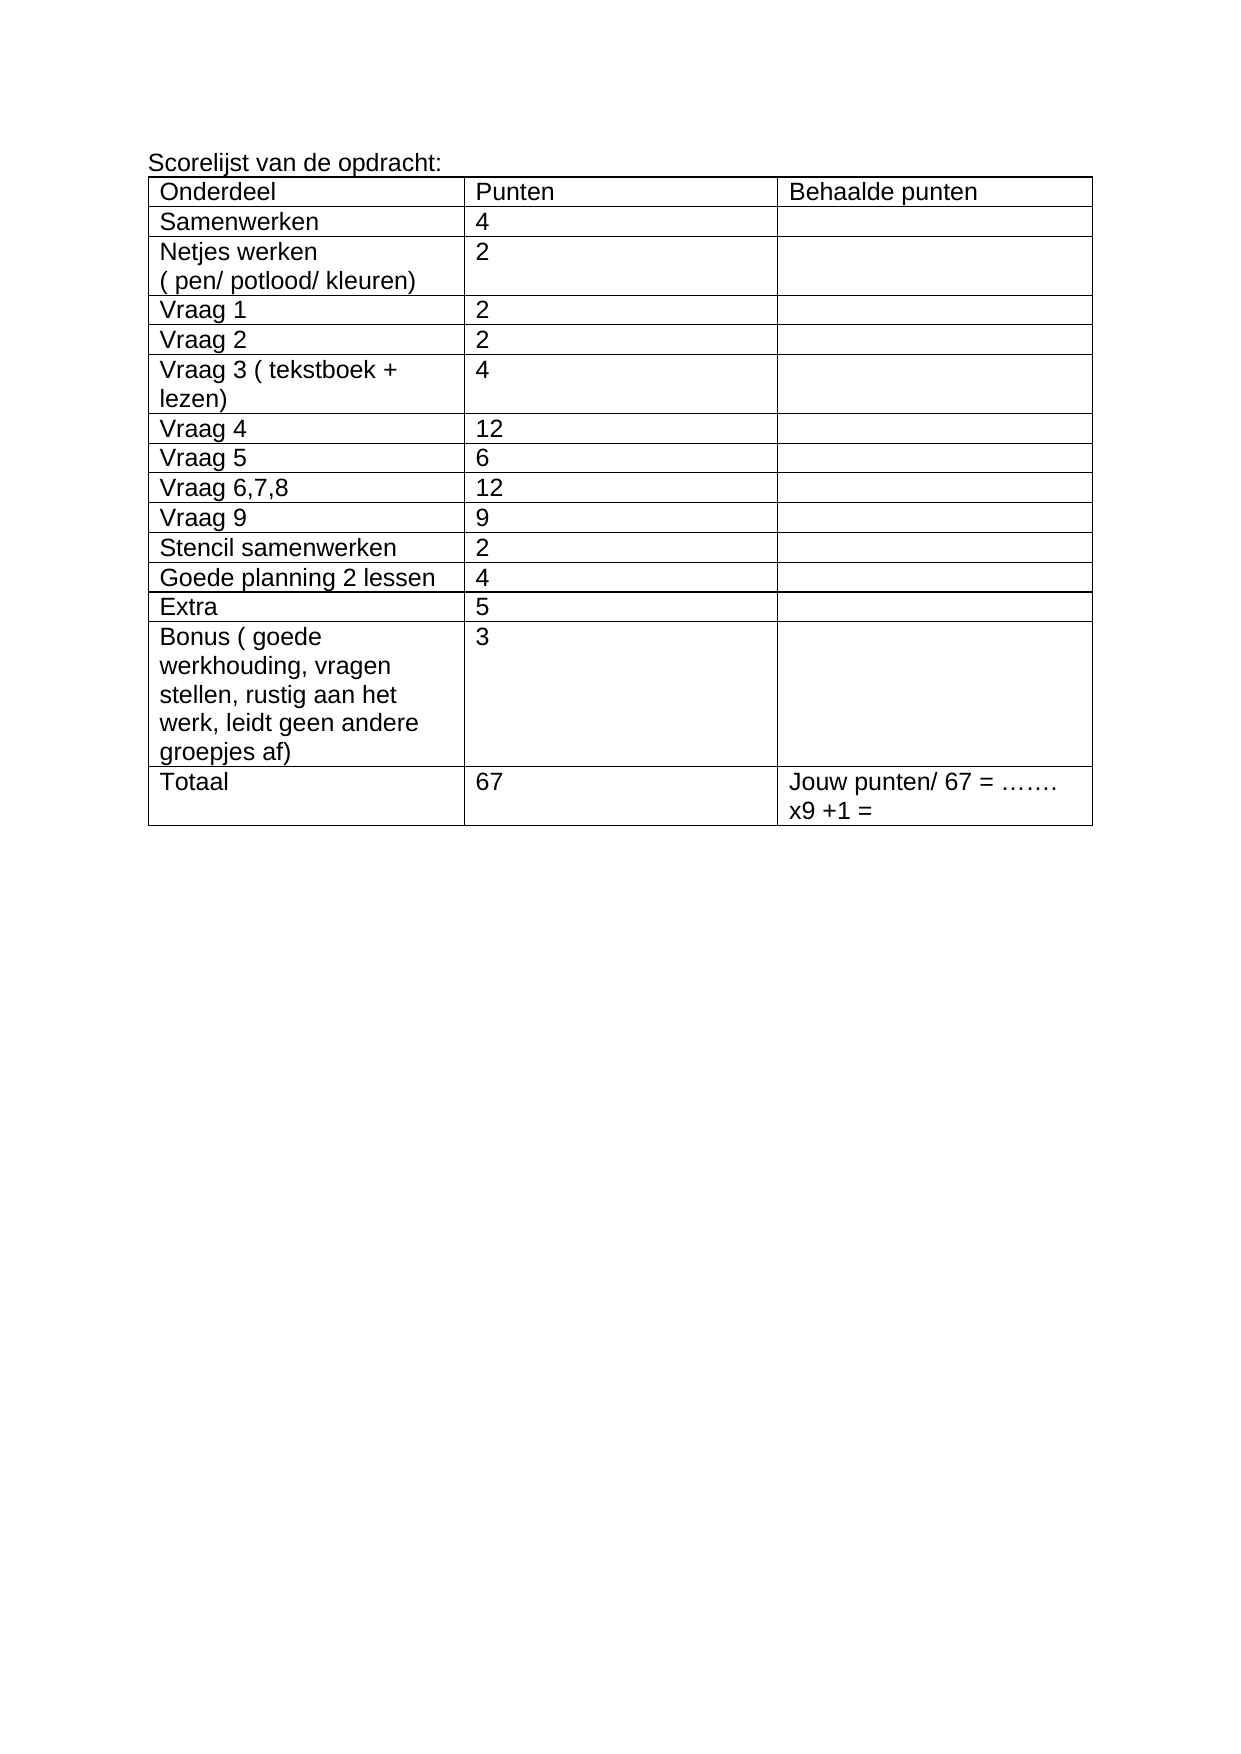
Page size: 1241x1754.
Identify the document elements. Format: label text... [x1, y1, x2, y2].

table_header Behaalde punten [778, 178, 1092, 206]
table_cell [778, 473, 1092, 502]
table_cell Vraag 4 [149, 414, 464, 442]
table_cell 9 [465, 503, 777, 532]
table_cell [778, 296, 1092, 324]
table_cell 3 [465, 622, 777, 766]
table_cell 6 [465, 444, 777, 472]
table_cell 2 [465, 296, 777, 324]
table_cell Vraag 3 ( tekstboek + lezen) [149, 355, 464, 413]
table_cell 2 [465, 325, 777, 354]
table_cell [778, 593, 1092, 621]
table_header Onderdeel [149, 178, 464, 206]
table_cell 2 [465, 237, 777, 294]
table_cell 12 [465, 473, 777, 502]
table_cell Extra [149, 593, 464, 621]
table_cell Totaal [149, 767, 464, 824]
table_cell 5 [465, 593, 777, 621]
text Scorelijst van de opdracht: [148, 148, 1093, 176]
table_cell 12 [465, 414, 777, 442]
table_cell Vraag 2 [149, 325, 464, 354]
table_cell [778, 533, 1092, 562]
table_cell [778, 325, 1092, 354]
table_cell [778, 563, 1092, 591]
table_cell Goede planning 2 lessen [149, 563, 464, 591]
table_cell [778, 207, 1092, 236]
table_cell [778, 622, 1092, 766]
table_cell Vraag 5 [149, 444, 464, 472]
table_cell Vraag 6,7,8 [149, 473, 464, 502]
table_cell Vraag 1 [149, 296, 464, 324]
table_cell [778, 414, 1092, 442]
table_cell 67 [465, 767, 777, 824]
table_header Punten [465, 178, 777, 206]
table_cell 4 [465, 355, 777, 413]
table_cell Bonus ( goede werkhouding, vragen stellen, rustig aan het werk, leidt geen andere groepjes af) [149, 622, 464, 766]
table_cell 4 [465, 207, 777, 236]
table_cell Samenwerken [149, 207, 464, 236]
table_cell Stencil samenwerken [149, 533, 464, 562]
table_cell Jouw punten/ 67 = ……. x9 +1 = [778, 767, 1092, 824]
table_cell 4 [465, 563, 777, 591]
table_cell [778, 503, 1092, 532]
table_cell [778, 355, 1092, 413]
table_cell [778, 444, 1092, 472]
table_cell Netjes werken ( pen/ potlood/ kleuren) [149, 237, 464, 294]
table_cell 2 [465, 533, 777, 562]
table_cell Vraag 9 [149, 503, 464, 532]
table_cell [778, 237, 1092, 294]
